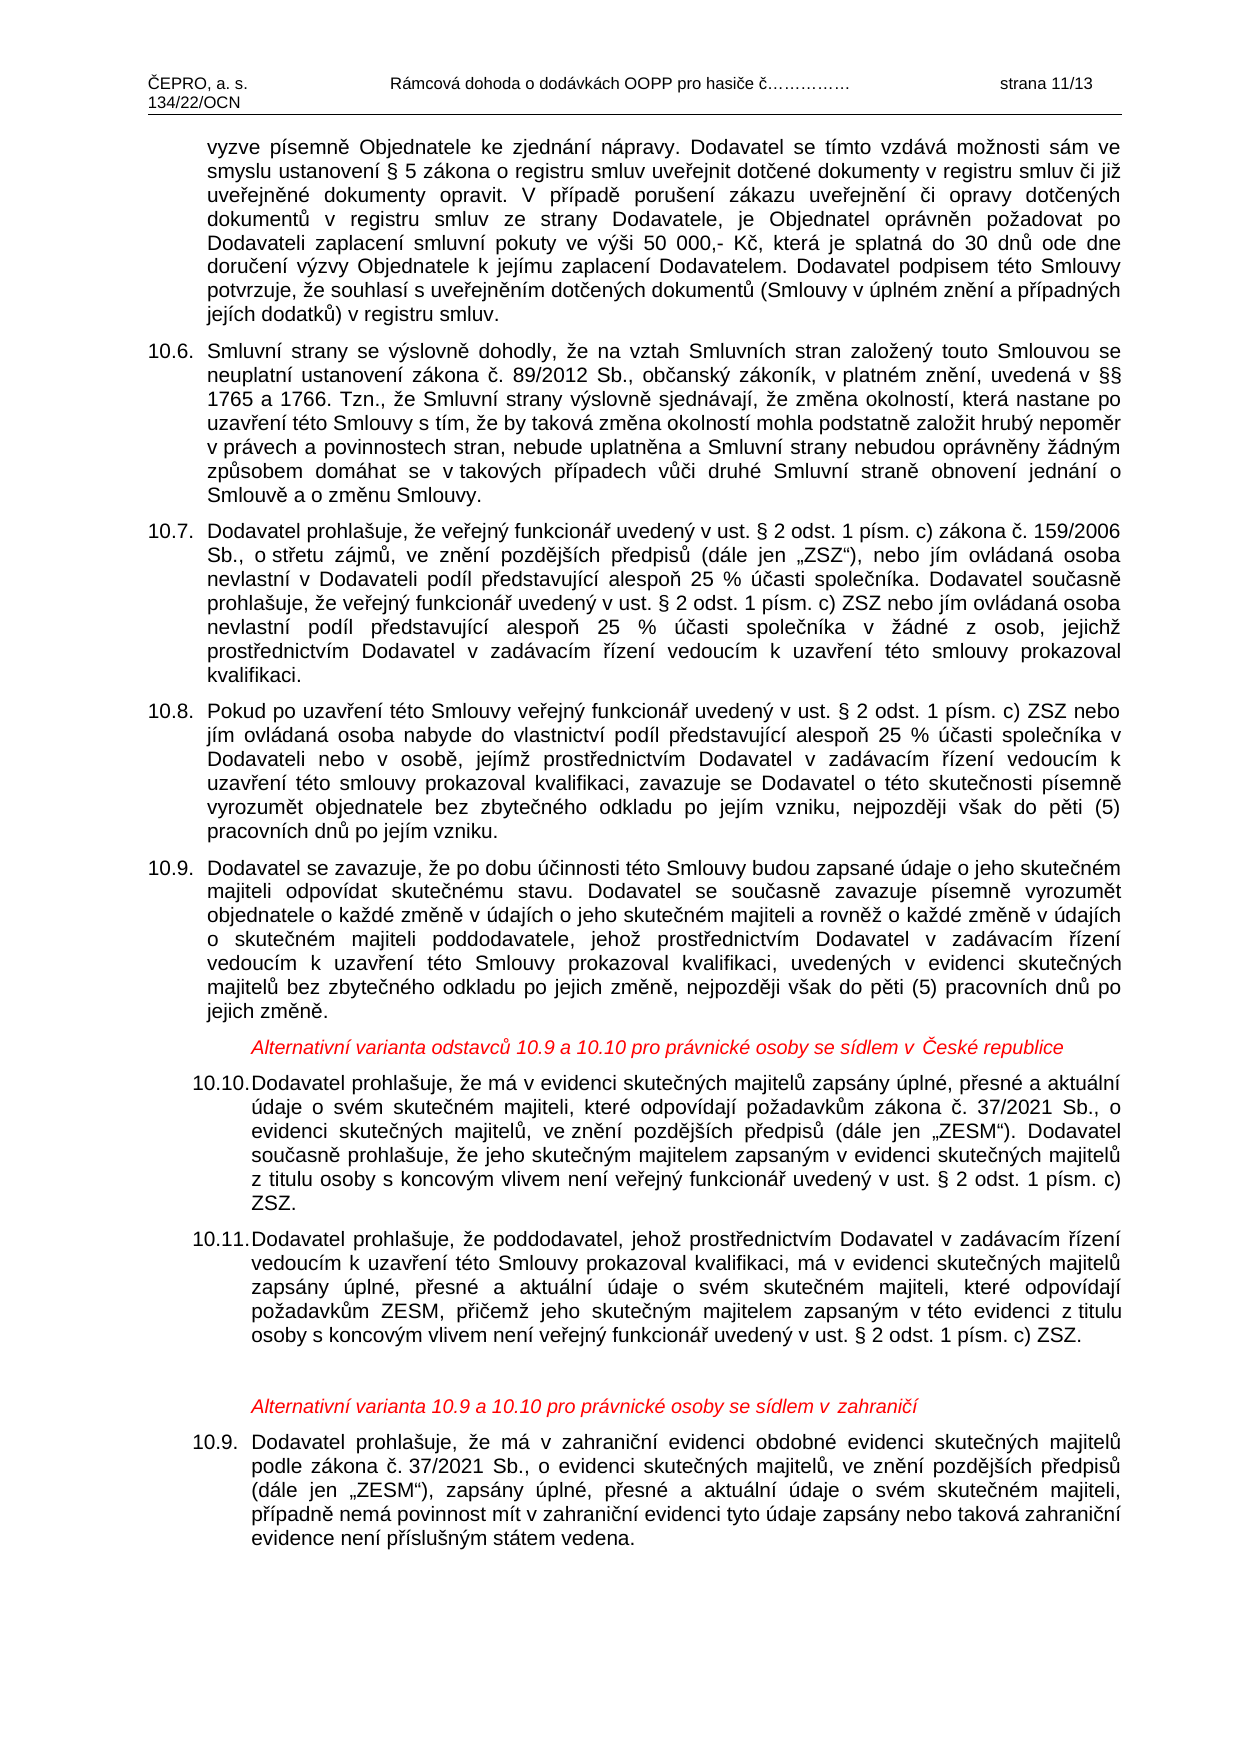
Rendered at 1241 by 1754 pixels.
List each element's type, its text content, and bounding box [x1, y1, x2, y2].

list Dodavatel prohlašuje, že má v zahraniční evidenci obdobné evidenci skutečných majitelů podle zákona č. 37/2021 Sb., o evidenci skutečných majitelů, ve znění pozdějších předpisů (dále jen „ZESM“), zapsány úplné, přesné a aktuální údaje o svém skutečném majiteli, případně nemá povinnost mít v zahraniční evidenci tyto údaje zapsány nebo taková zahraniční evidence není příslušným státem vedena. [192, 1430, 1122, 1549]
text Pokud po uzavření této Smlouvy veřejný funkcionář uvedený v ust. § 2 odst. 1 písm. c) ZSZ nebo jím ovládaná osoba nabyde do vlastnictví podíl představující alespoň 25 % účasti společníka v Dodavateli nebo v osobě, jejímž prostřednictvím Dodavatel v zadávacím řízení vedoucím k uzavření této smlouvy prokazoval kvalifikaci, zavazuje se Dodavatel o této skutečnosti písemně vyrozumět objednatele bez zbytečného odkladu po jejím vzniku, nejpozději však do pěti (5) pracovních dnů po jejím vzniku. [148, 699, 1122, 843]
text Dodavatel se zavazuje, že po dobu účinnosti této Smlouvy budou zapsané údaje o jeho skutečném majiteli odpovídat skutečnému stavu. Dodavatel se současně zavazuje písemně vyrozumět objednatele o každé změně v údajích o jeho skutečném majiteli a rovněž o každé změně v údajích o skutečném majiteli poddodavatele, jehož prostřednictvím Dodavatel v zadávacím řízení vedoucím k uzavření této Smlouvy prokazoval kvalifikaci, uvedených v evidenci skutečných majitelů bez zbytečného odkladu po jejich změně, nejpozději však do pěti (5) pracovních dnů po jejich změně. [148, 855, 1122, 1023]
text Dodavatel prohlašuje, že má v evidenci skutečných majitelů zapsány úplné, přesné a aktuální údaje o svém skutečném majiteli, které odpovídají požadavkům zákona č. 37/2021 Sb., o evidenci skutečných majitelů, ve znění pozdějších předpisů (dále jen „ZESM“). Dodavatel současně prohlašuje, že jeho skutečným majitelem zapsaným v evidenci skutečných majitelů z titulu osoby s koncovým vlivem není veřejný funkcionář uvedený v ust. § 2 odst. 1 písm. c) ZSZ. [192, 1071, 1122, 1214]
text Alternativní varianta odstavců 10.9 a 10.10 pro právnické osoby se sídlem v České republice [251, 1036, 1122, 1058]
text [148, 134, 1122, 326]
text Dodavatel prohlašuje, že veřejný funkcionář uvedený v ust. § 2 odst. 1 písm. c) zákona č. 159/2006 Sb., o střetu zájmů, ve znění pozdějších předpisů (dále jen „ZSZ“), nebo jím ovládaná osoba nevlastní v Dodavateli podíl představující alespoň 25 % účasti společníka. Dodavatel současně prohlašuje, že veřejný funkcionář uvedený v ust. § 2 odst. 1 písm. c) ZSZ nebo jím ovládaná osoba nevlastní podíl představující alespoň 25 % účasti společníka v žádné z osob, jejichž prostřednictvím Dodavatel v zadávacím řízení vedoucím k uzavření této smlouvy prokazoval kvalifikaci. [148, 519, 1122, 687]
text Smluvní strany se výslovně dohodly, že na vztah Smluvních stran založený touto Smlouvou se neuplatní ustanovení zákona č. 89/2012 Sb., občanský zákoník, v platném znění, uvedená v §§ 1765 a 1766. Tzn., že Smluvní strany výslovně sjednávají, že změna okolností, která nastane po uzavření této Smlouvy s tím, že by taková změna okolností mohla podstatně založit hrubý nepoměr v právech a povinnostech stran, nebude uplatněna a Smluvní strany nebudou oprávněny žádným způsobem domáhat se v takových případech vůči druhé Smluvní straně obnovení jednání o Smlouvě a o změnu Smlouvy. [148, 339, 1122, 506]
text Alternativní varianta 10.9 a 10.10 pro právnické osoby se sídlem v zahraničí [251, 1394, 1122, 1417]
text Dodavatel prohlašuje, že poddodavatel, jehož prostřednictvím Dodavatel v zadávacím řízení vedoucím k uzavření této Smlouvy prokazoval kvalifikaci, má v evidenci skutečných majitelů zapsány úplné, přesné a aktuální údaje o svém skutečném majiteli, které odpovídají požadavkům ZESM, přičemž jeho skutečným majitelem zapsaným v této evidenci z titulu osoby s koncovým vlivem není veřejný funkcionář uvedený v ust. § 2 odst. 1 písm. c) ZSZ. [192, 1227, 1122, 1347]
